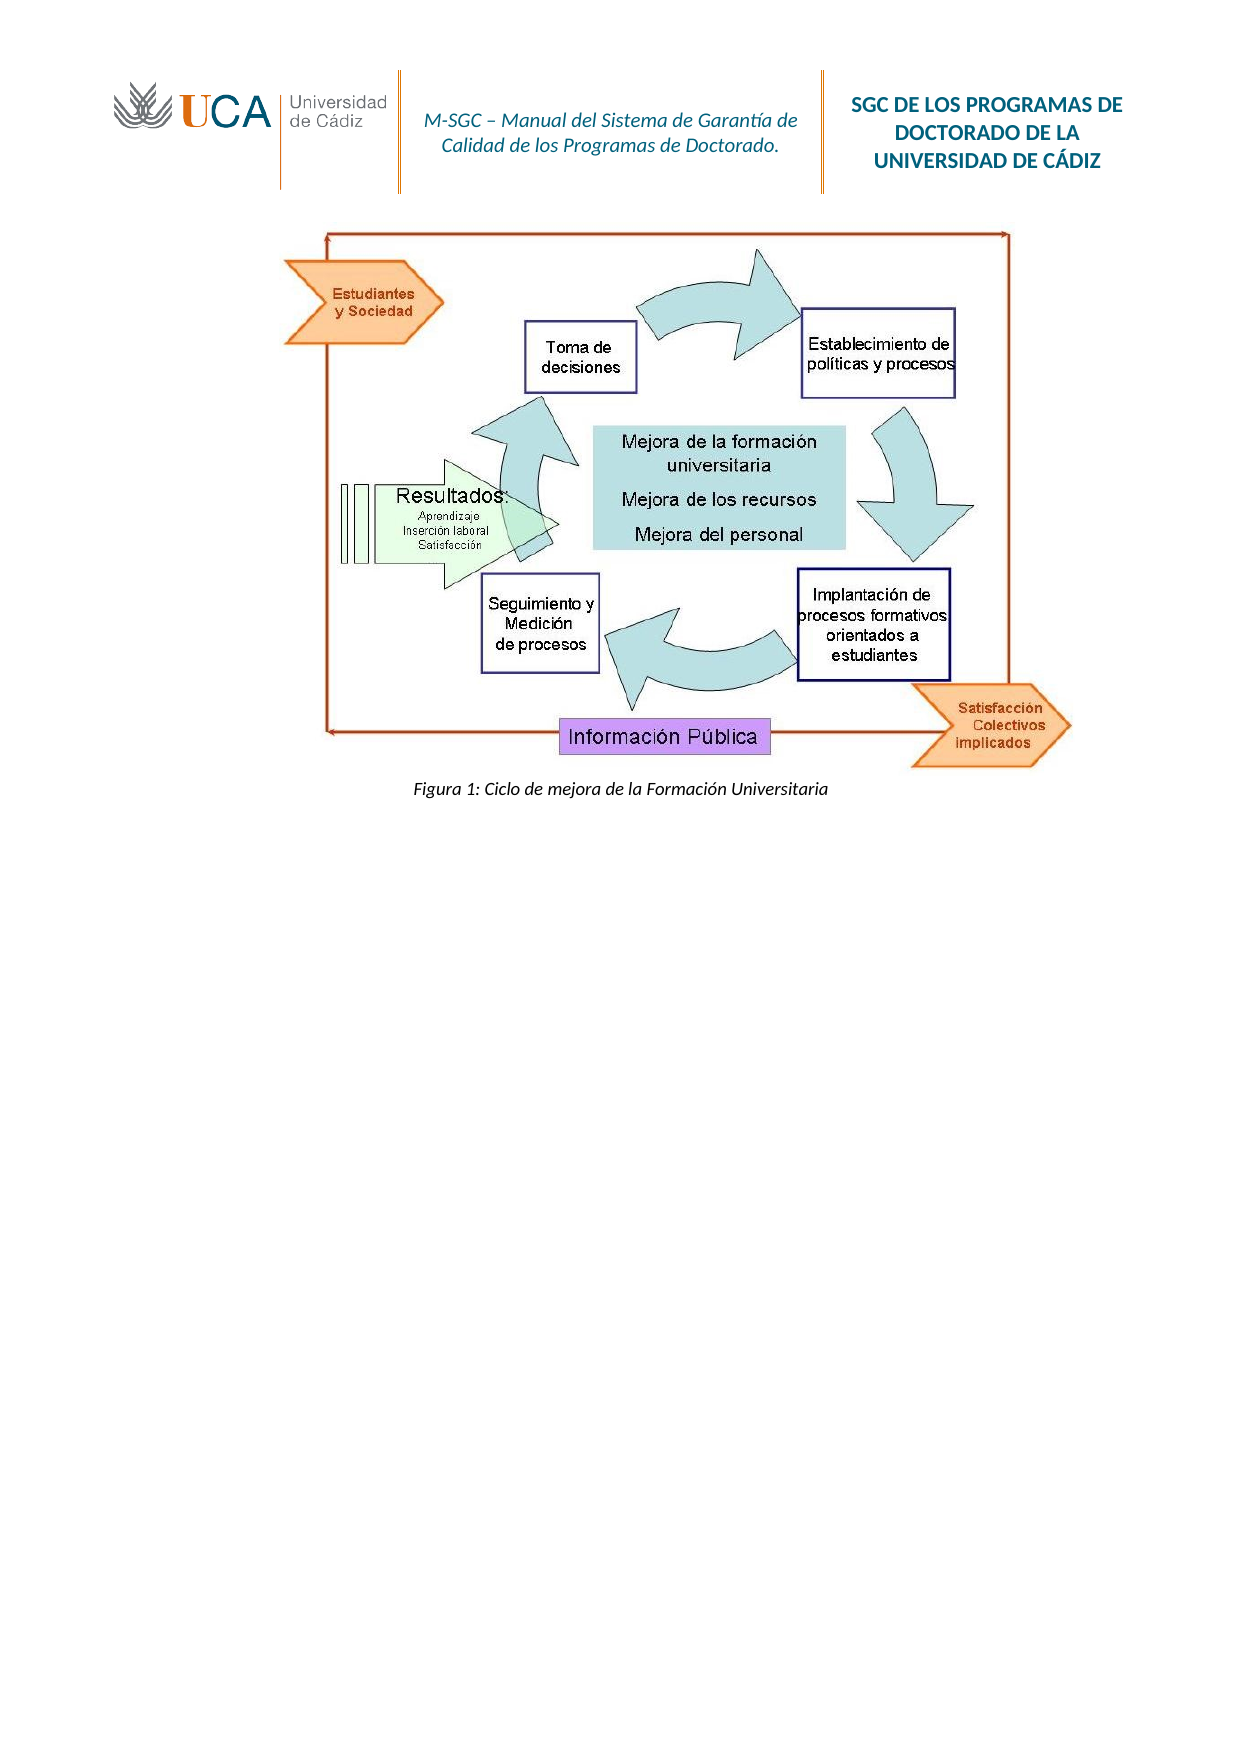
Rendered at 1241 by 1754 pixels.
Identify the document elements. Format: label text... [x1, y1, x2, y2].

picture [279, 222, 1075, 776]
picture [111, 76, 392, 195]
text Figura 1: Ciclo de mejora de la Formación Universitaria [94, 778, 1148, 801]
